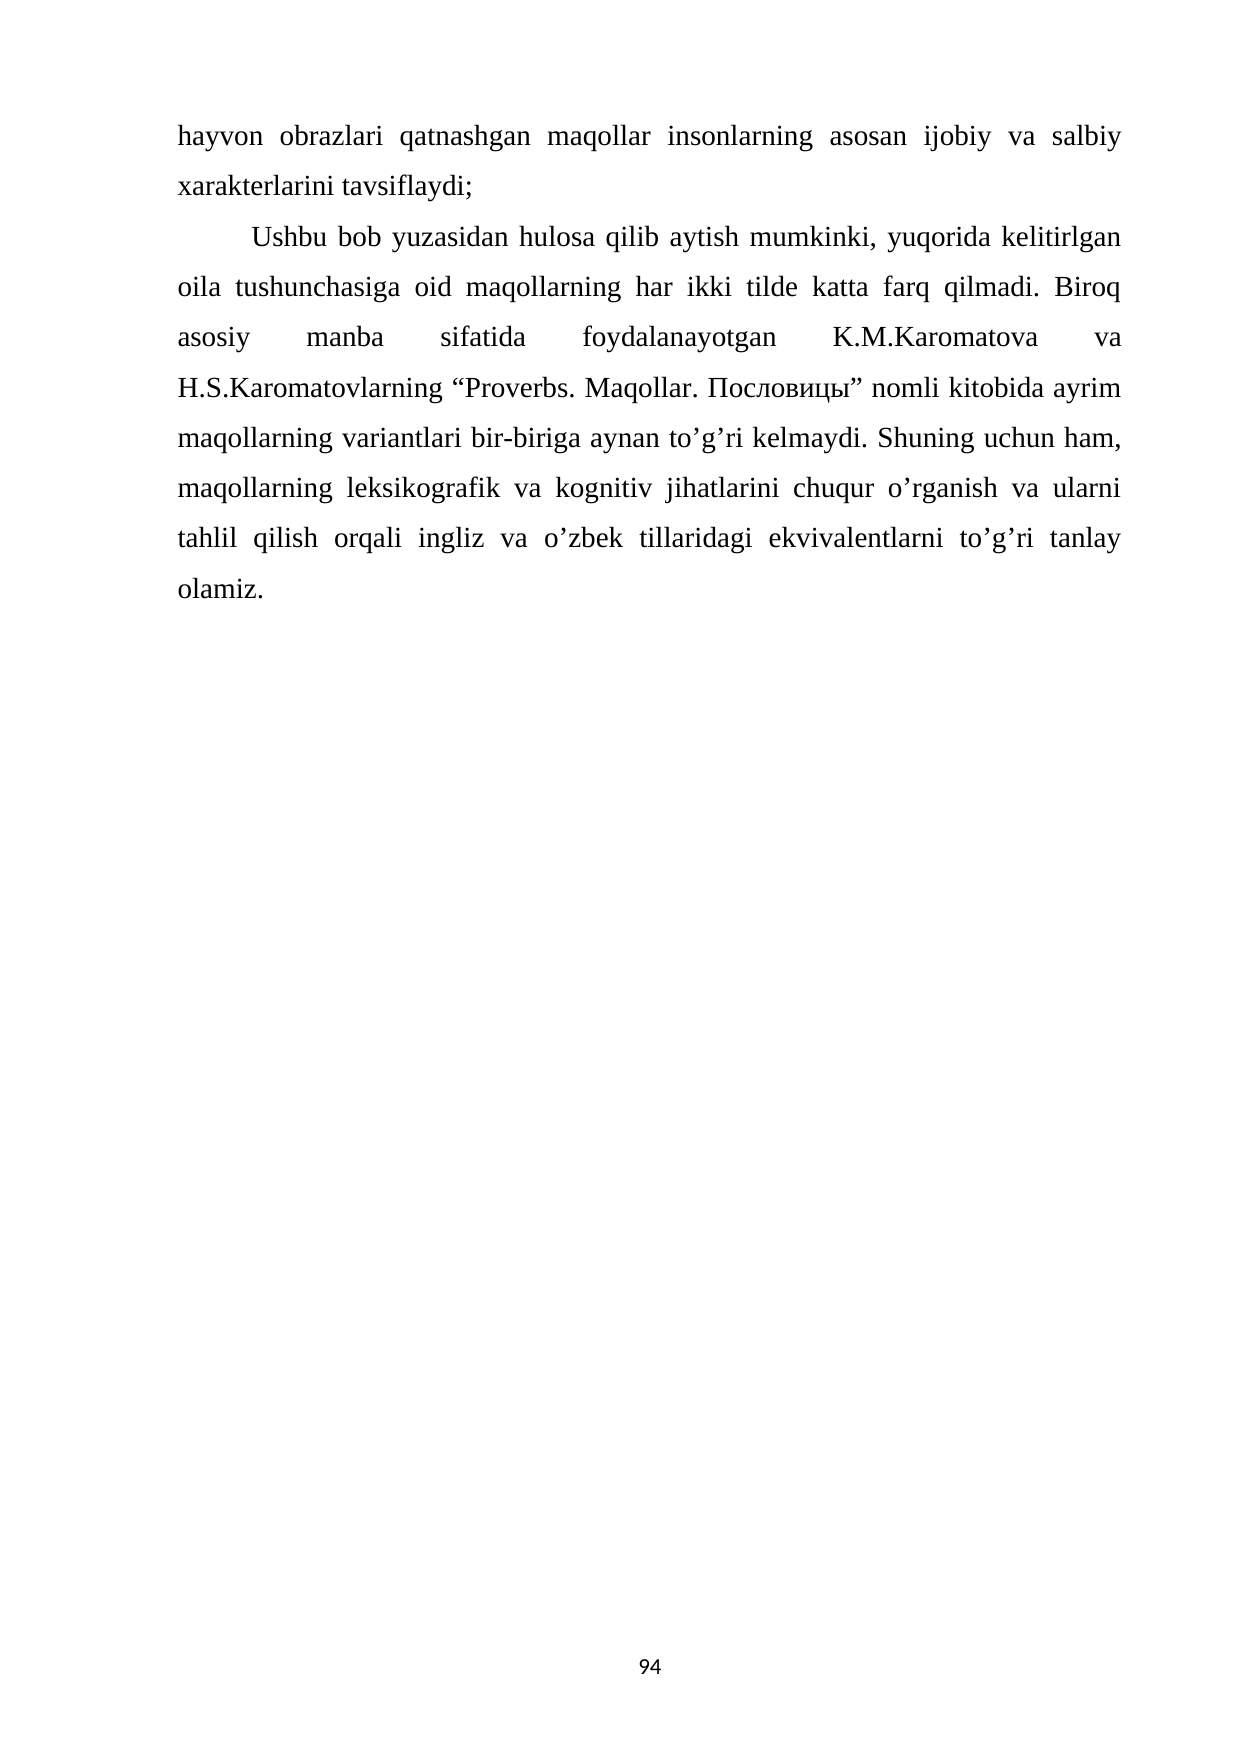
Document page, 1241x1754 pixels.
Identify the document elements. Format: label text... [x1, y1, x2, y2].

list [177, 118, 1122, 202]
text Ushbu bob yuzasidan hulosa qilib aytish mumkinki, yuqorida kelitirlgan oila tushunchasiga oid maqollarning har ikki tilde katta farq qilmadi. Biroq asosiy manba sifatida foydalanayotgan K.M.Karomatova va H.S.Karomatovlarning “Proverbs. Maqollar. Пословицы” nomli kitobida ayrim maqollarning variantlari bir-biriga aynan to’g’ri kelmaydi. Shuning uchun ham, maqollarning leksikografik va kognitiv jihatlarini chuqur o’rganish va ularni tahlil qilish orqali ingliz va o’zbek tillaridagi ekvivalentlarni to’g’ri tanlay olamiz. [177, 219, 1122, 604]
